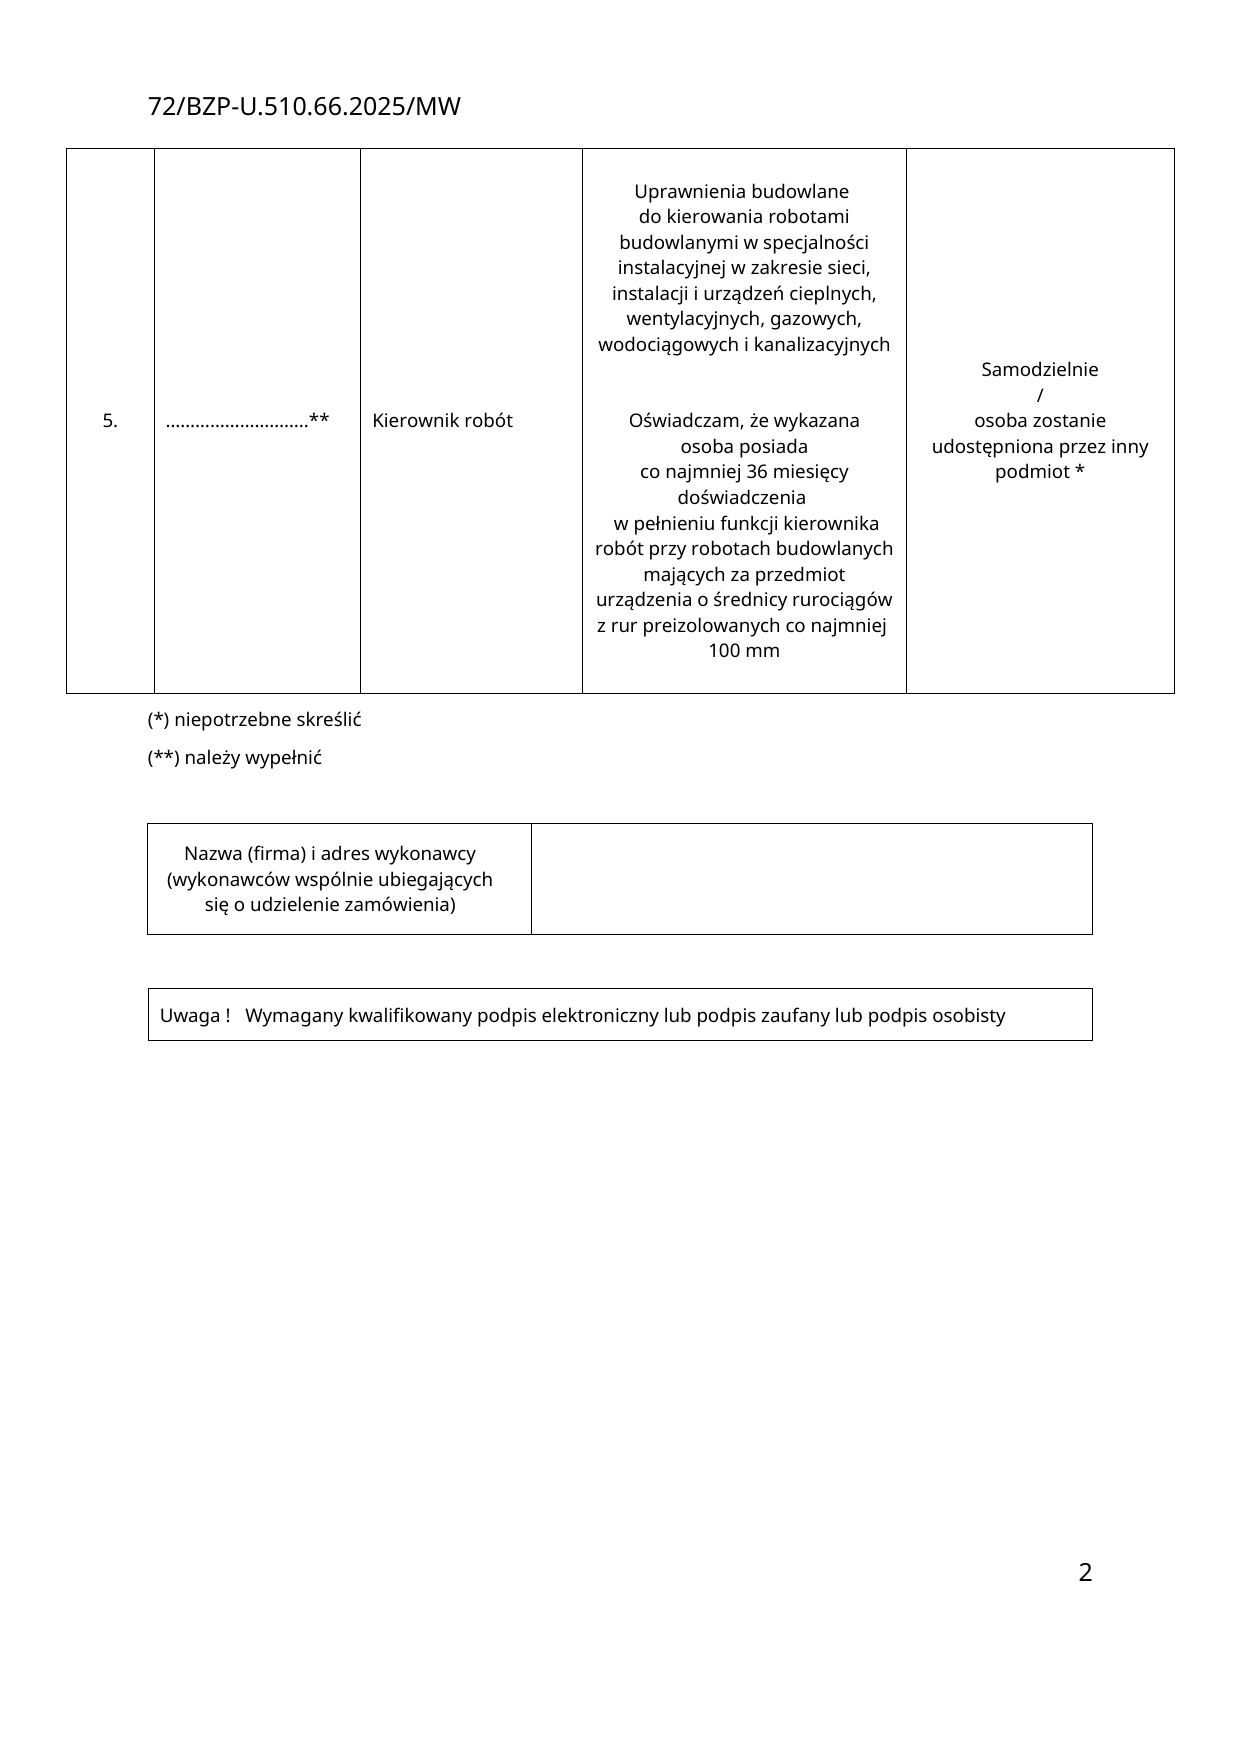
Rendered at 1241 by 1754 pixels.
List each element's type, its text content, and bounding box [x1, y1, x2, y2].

text (**) należy wypełnić [148, 744, 1092, 769]
table_cell Uprawnienia budowlane do kierowania robotami budowlanymi w specjalności instalacyjnej w zakresie sieci, instalacji i urządzeń cieplnych, wentylacyjnych, gazowych, wodociągowych i kanalizacyjnych Oświadczam, że wykazana osoba posiada co najmniej 36 miesięcy doświadczenia w pełnieniu funkcji kierownika robót przy robotach budowlanych mających za przedmiot urządzenia o średnicy rurociągów z rur preizolowanych co najmniej 100 mm [583, 149, 906, 692]
table_header Nazwa (firma) i adres wykonawcy (wykonawców wspólnie ubiegających się o udzielenie zamówienia) [148, 824, 531, 934]
text (*) niepotrzebne skreślić [148, 706, 1092, 731]
table_cell 5. [67, 149, 154, 692]
table_cell Kierownik robót [361, 149, 582, 692]
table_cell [907, 149, 1174, 692]
table_header [532, 824, 1092, 934]
table_cell ………………………..** [155, 149, 360, 692]
table_header Uwaga ! Wymagany kwalifikowany podpis elektroniczny lub podpis zaufany lub podpis osobisty [149, 989, 1092, 1040]
